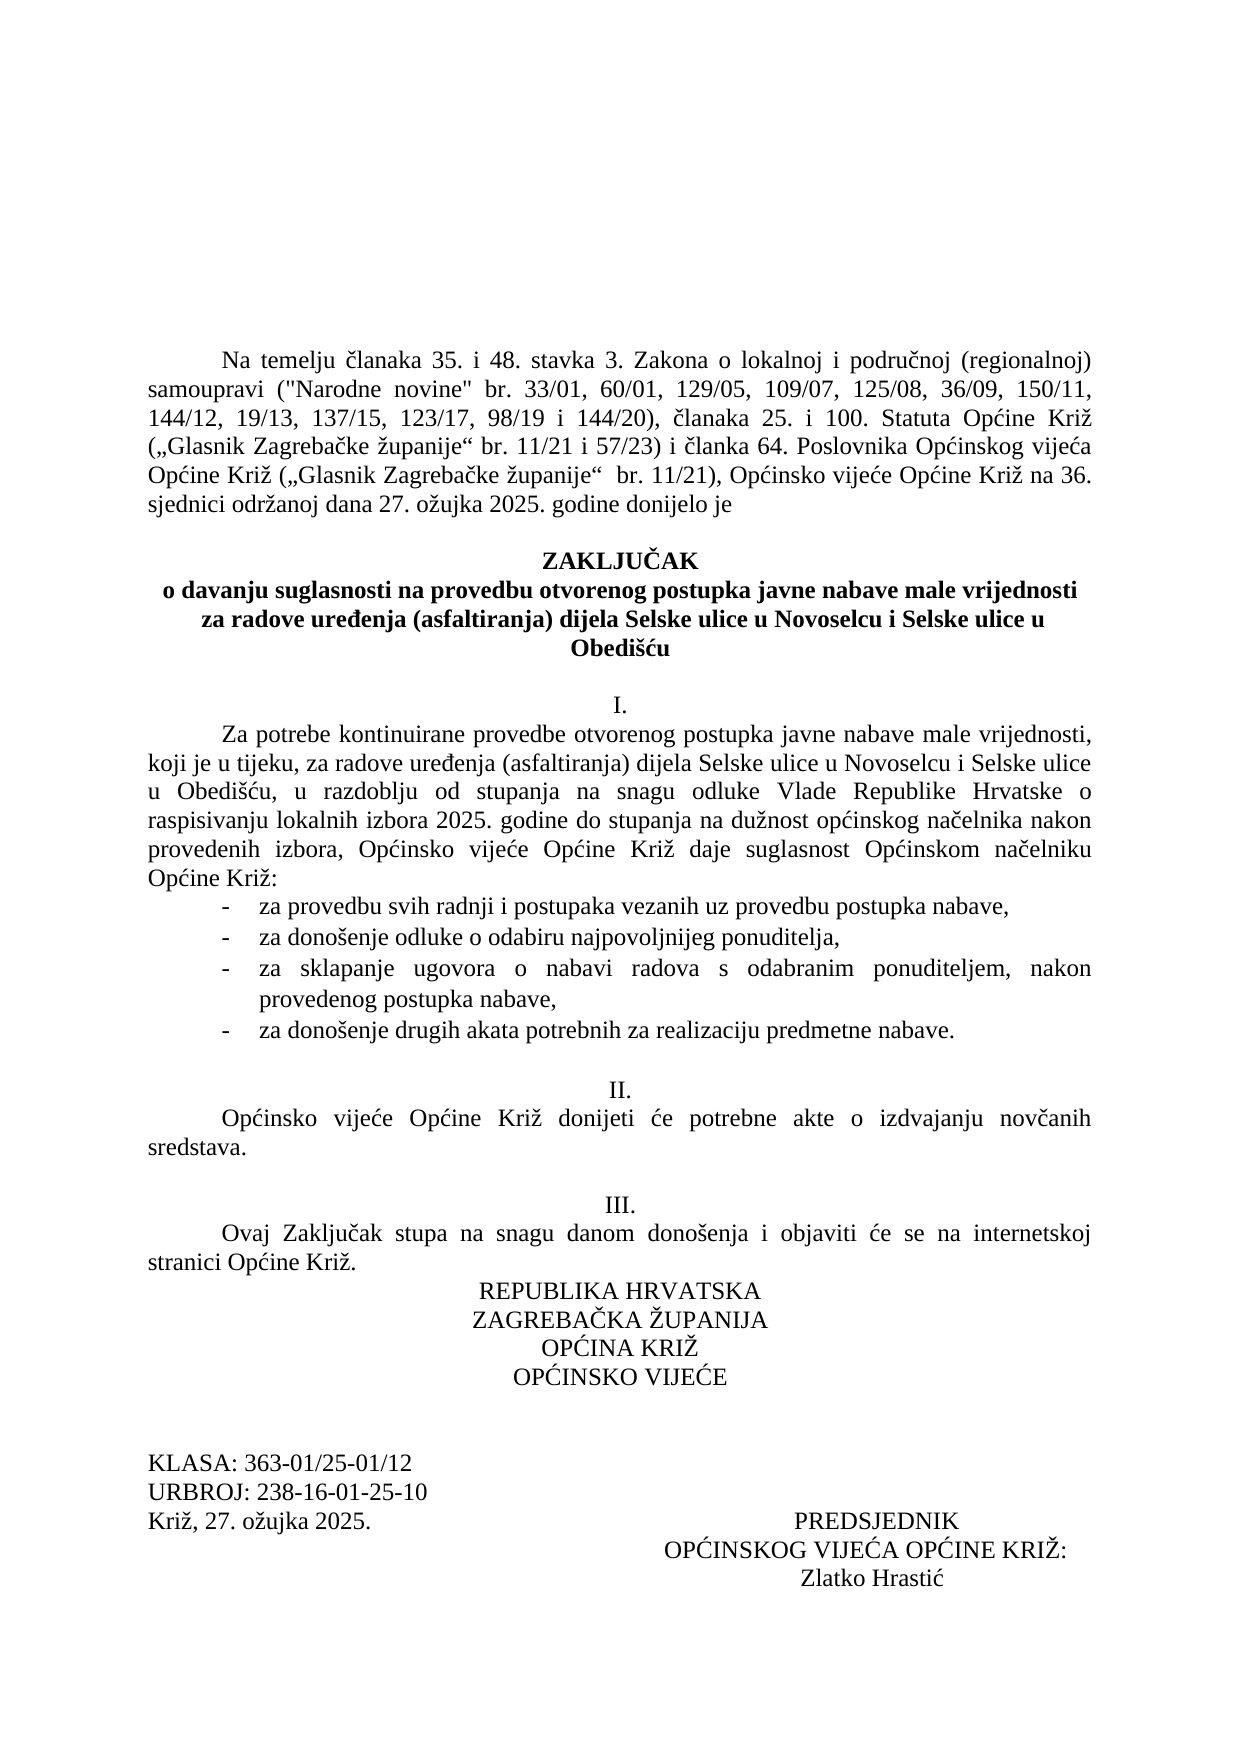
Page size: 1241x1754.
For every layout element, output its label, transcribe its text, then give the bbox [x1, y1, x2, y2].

text OPĆINA KRIŽ [148, 1333, 1093, 1362]
list za donošenje odluke o odabiru najpovoljnijeg ponuditelja, [221, 922, 1093, 951]
text Na temelju članaka 35. i 48. stavka 3. Zakona o lokalnoj i područnoj (regionalnoj) samoupravi ("Narodne novine" br. 33/01, 60/01, 129/05, 109/07, 125/08, 36/09, 150/11, 144/12, 19/13, 137/15, 123/17, 98/19 i 144/20), članaka 25. i 100. Statuta Općine Križ („Glasnik Zagrebačke županije“ br. 11/21 i 57/23) i članka 64. Poslovnika Općinskog vijeća Općine Križ („Glasnik Zagrebačke županije“ br. 11/21), Općinsko vijeće Općine Križ na 36. sjednici održanoj dana 27. ožujka 2025. godine donijelo je [148, 345, 1093, 518]
text REPUBLIKA HRVATSKA [148, 1276, 1093, 1305]
text za radove uređenja (asfaltiranja) dijela Selske ulice u Novoselcu i Selske ulice u Obedišću [148, 604, 1093, 661]
text URBROJ: 238-16-01-25-10 [148, 1477, 1093, 1506]
text Općinsko vijeće Općine Križ donijeti će potrebne akte o izdvajanju novčanih sredstava. [148, 1103, 1093, 1161]
text OPĆINSKOG VIJEĆA OPĆINE KRIŽ: [148, 1535, 1093, 1563]
list za provedbu svih radnji i postupaka vezanih uz provedbu postupka nabave, [221, 891, 1093, 920]
text I. [148, 690, 1093, 719]
text Za potrebe kontinuirane provedbe otvorenog postupka javne nabave male vrijednosti, koji je u tijeku, za radove uređenja (asfaltiranja) dijela Selske ulice u Novoselcu i Selske ulice u Obedišću, u razdoblju od stupanja na snagu odluke Vlade Republike Hrvatske o raspisivanju lokalnih izbora 2025. godine do stupanja na dužnost općinskog načelnika nakon provedenih izbora, Općinsko vijeće Općine Križ daje suglasnost Općinskom načelniku Općine Križ: [148, 719, 1093, 891]
list za sklapanje ugovora o nabavi radova s odabranim ponuditeljem, nakon provedenog postupka nabave, [221, 953, 1093, 1013]
text KLASA: 363-01/25-01/12 [148, 1448, 1093, 1477]
text Križ, 27. ožujka 2025. PREDSJEDNIK [148, 1506, 1093, 1535]
text II. [148, 1075, 1093, 1103]
text OPĆINSKO VIJEĆE [148, 1362, 1093, 1391]
text ZAKLJUČAK [148, 546, 1093, 575]
list za donošenje drugih akata potrebnih za realizaciju predmetne nabave. [221, 1016, 1093, 1044]
text Zlatko Hrastić [148, 1563, 1093, 1592]
text III. [148, 1190, 1093, 1218]
text Ovaj Zaključak stupa na snagu danom donošenja i objaviti će se na internetskoj stranici Općine Križ. [148, 1218, 1093, 1276]
text o davanju suglasnosti na provedbu otvorenog postupka javne nabave male vrijednosti [148, 575, 1093, 604]
text ZAGREBAČKA ŽUPANIJA [148, 1305, 1093, 1333]
